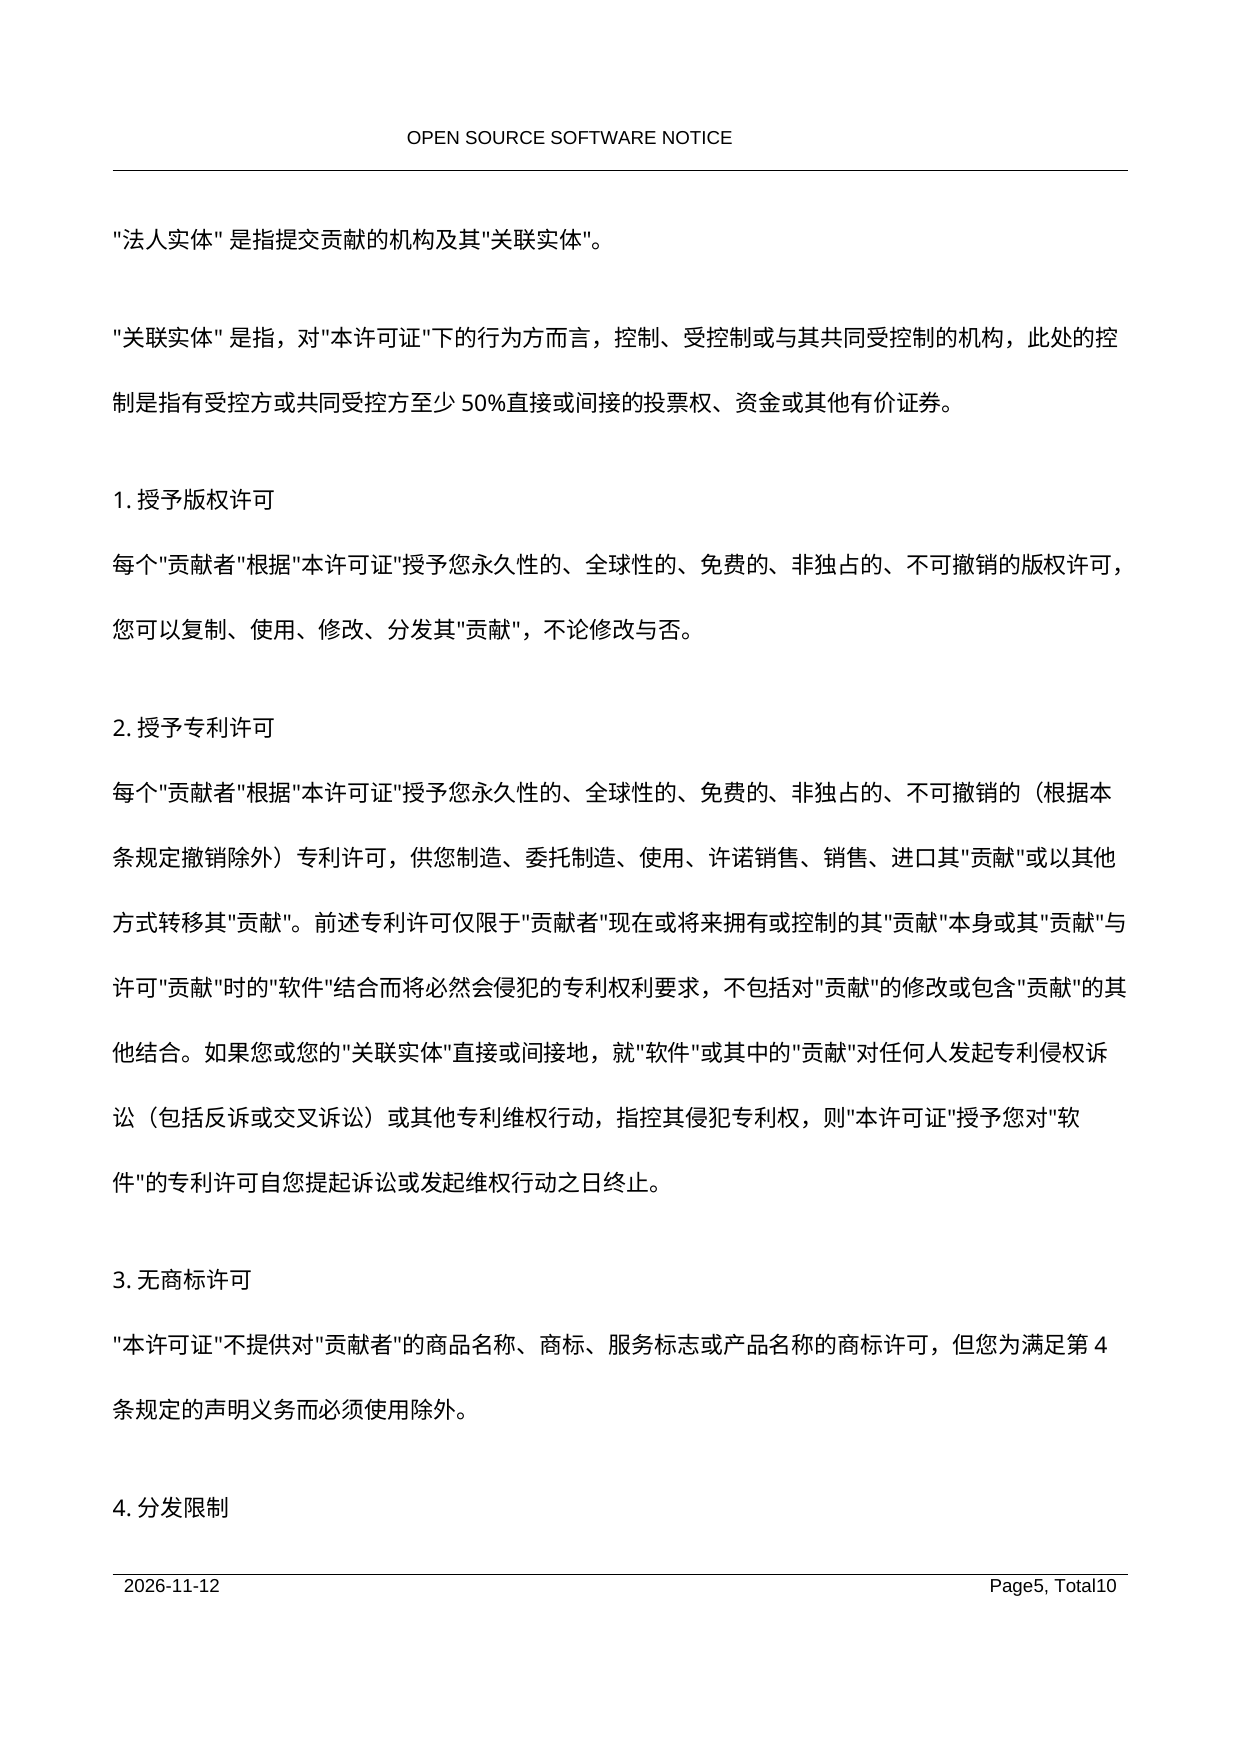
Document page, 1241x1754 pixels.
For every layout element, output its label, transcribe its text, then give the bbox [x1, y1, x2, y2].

text 1. 授予版权许可 [112, 466, 1128, 531]
text "本许可证"不提供对"贡献者"的商品名称、商标、服务标志或产品名称的商标许可，但您为满足第4条规定的声明义务而必须使用除外。 [112, 1311, 1128, 1441]
text 每个"贡献者"根据"本许可证"授予您永久性的、全球性的、免费的、非独占的、不可撤销的版权许可，您可以复制、使用、修改、分发其"贡献"，不论修改与否。 [112, 531, 1128, 661]
text "关联实体" 是指，对"本许可证"下的行为方而言，控制、受控制或与其共同受控制的机构，此处的控制是指有受控方或共同受控方至少50%直接或间接的投票权、资金或其他有价证券。 [112, 304, 1128, 434]
text "法人实体" 是指提交贡献的机构及其"关联实体"。 [112, 206, 1128, 271]
text 每个"贡献者"根据"本许可证"授予您永久性的、全球性的、免费的、非独占的、不可撤销的（根据本条规定撤销除外）专利许可，供您制造、委托制造、使用、许诺销售、销售、进口其"贡献"或以其他方式转移其"贡献"。前述专利许可仅限于"贡献者"现在或将来拥有或控制的其"贡献"本身或其"贡献"与许可"贡献"时的"软件"结合而将必然会侵犯的专利权利要求，不包括对"贡献"的修改或包含"贡献"的其他结合。如果您或您的"关联实体"直接或间接地，就"软件"或其中的"贡献"对任何人发起专利侵权诉讼（包括反诉或交叉诉讼）或其他专利维权行动，指控其侵犯专利权，则"本许可证"授予您对"软件"的专利许可自您提起诉讼或发起维权行动之日终止。 [112, 759, 1128, 1214]
text 3. 无商标许可 [112, 1246, 1128, 1311]
text 4. 分发限制 [112, 1474, 1128, 1539]
text 2. 授予专利许可 [112, 694, 1128, 759]
